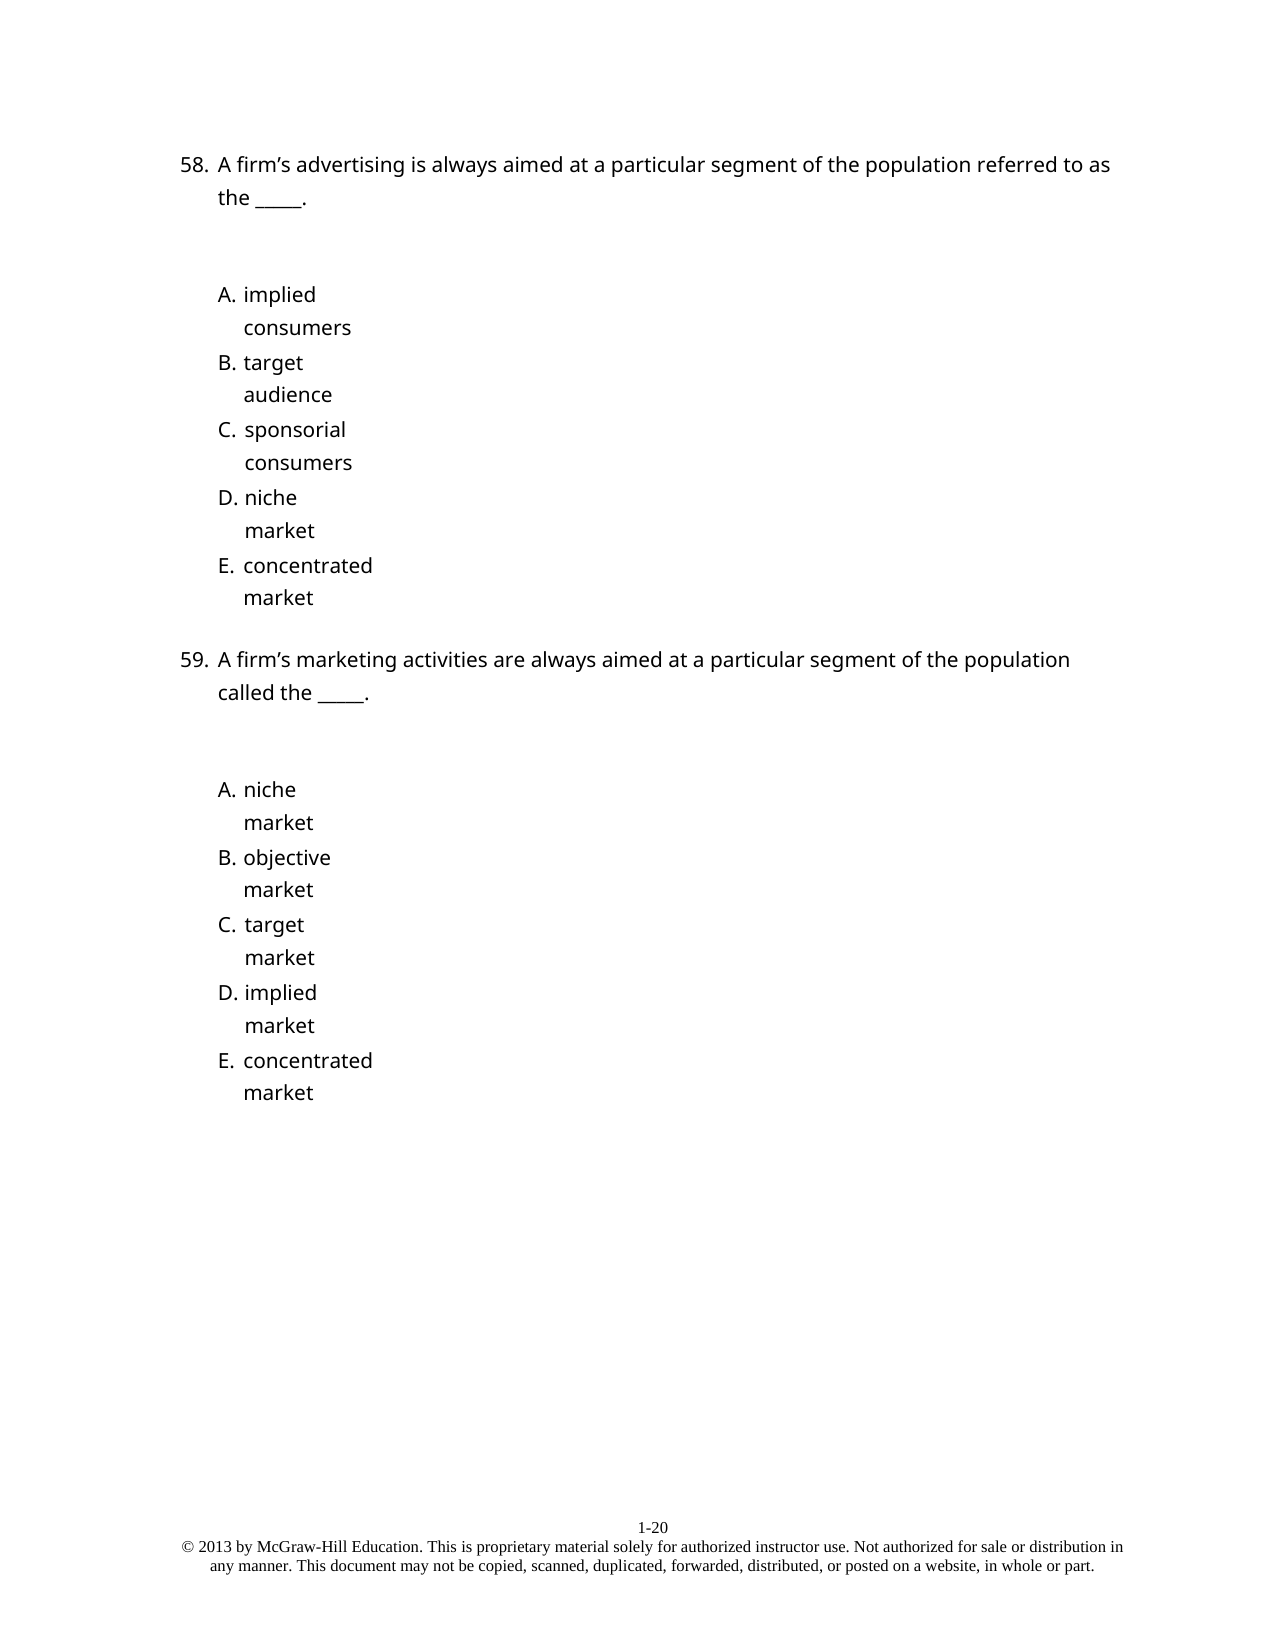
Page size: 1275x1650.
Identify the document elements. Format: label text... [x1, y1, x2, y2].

table_header A firm’s advertising is always aimed at a particular segment of the population referred to as the _____. [218, 150, 1125, 616]
table_header A firm’s marketing activities are always aimed at a particular segment of the population called the _____. [218, 645, 1125, 1111]
table_header 58. [180, 150, 218, 616]
table_header 59. [180, 645, 218, 1111]
